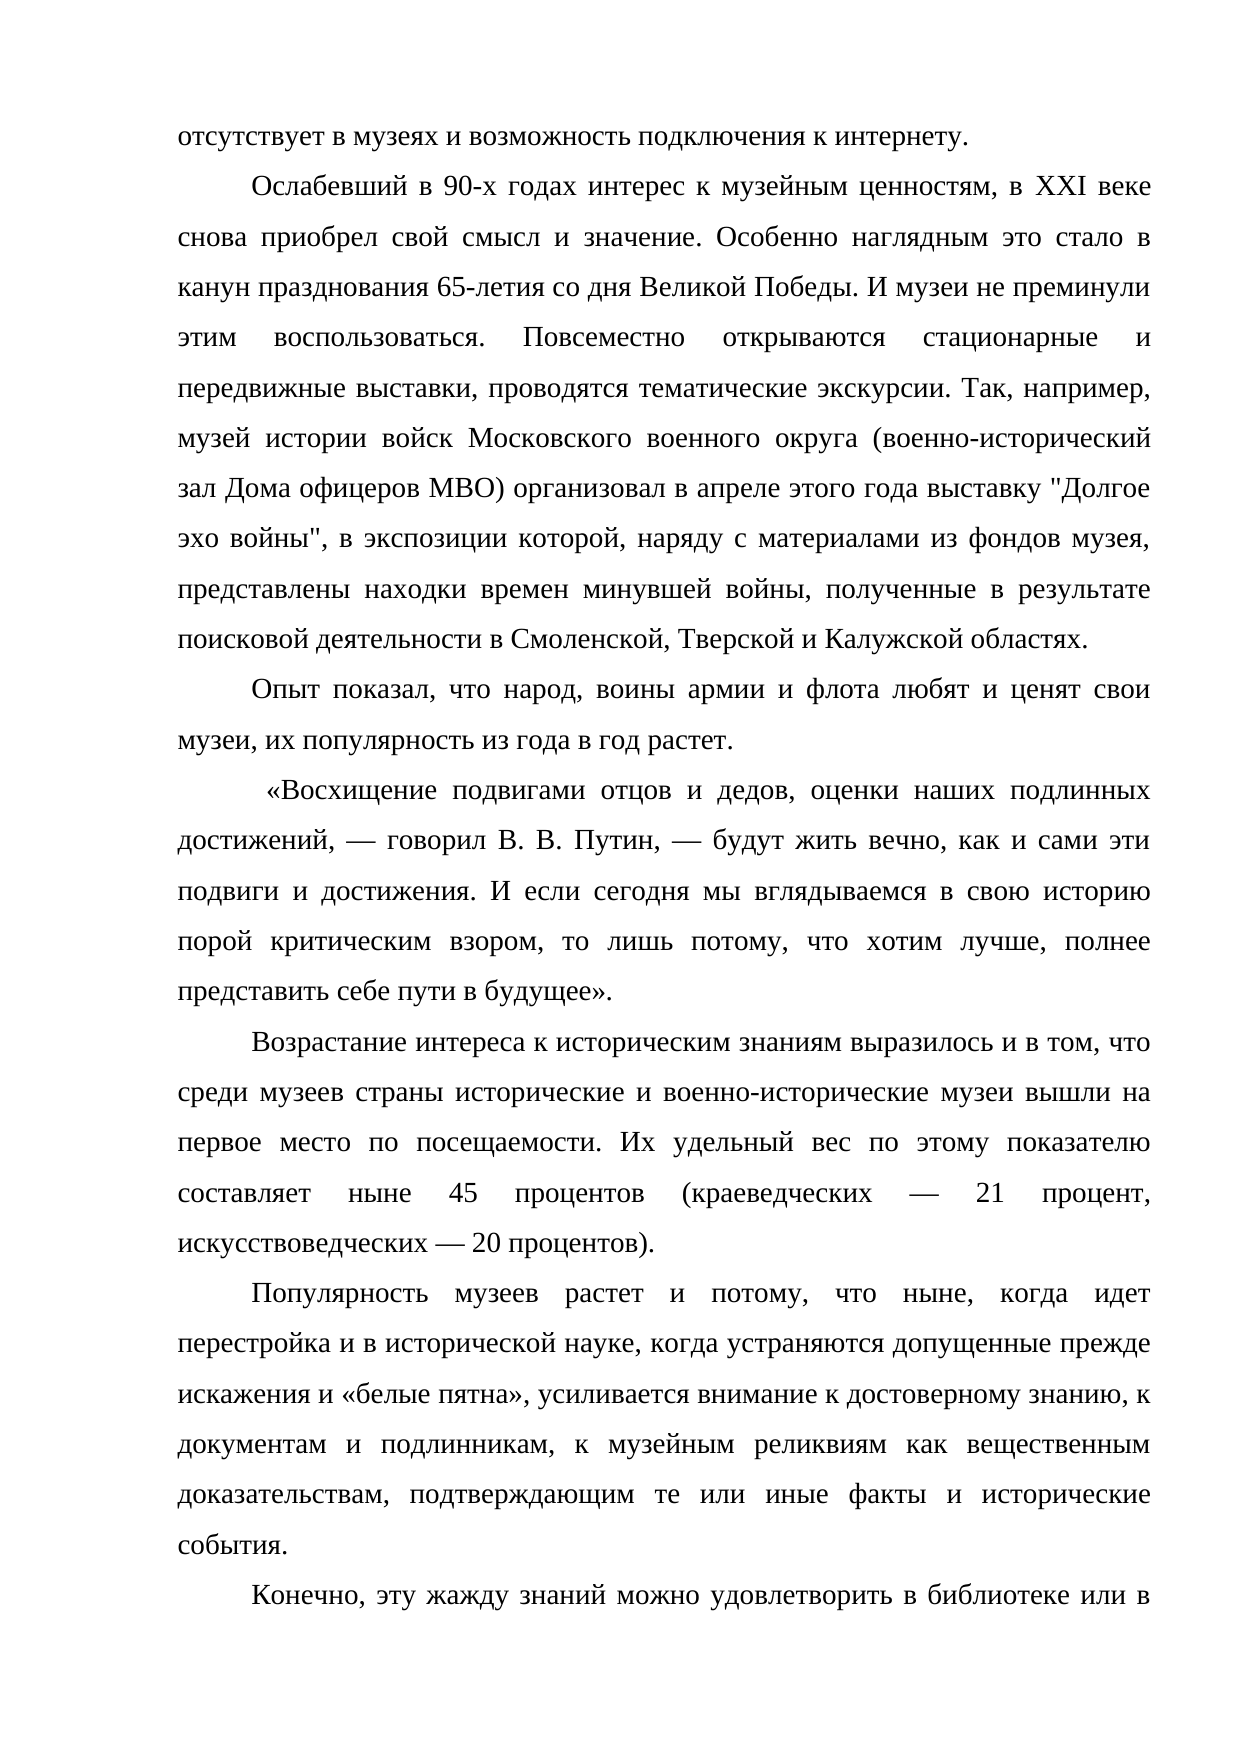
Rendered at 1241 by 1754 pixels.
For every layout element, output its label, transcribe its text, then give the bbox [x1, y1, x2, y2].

text Опыт показал, что народ, воины армии и флота любят и ценят свои музеи, их популярность из года в год растет. [177, 672, 1152, 755]
text Возрастание интереса к историческим знаниям выразилось и в том, что среди музеев страны исторические и военно-исторические музеи вышли на первое место по посещаемости. Их удельный вес по этому показателю составляет ныне 45 процентов (краеведческих — 21 процент, искусствоведческих — 20 процентов). [177, 1024, 1152, 1258]
text Популярность музеев растет и потому, что ныне, когда идет перестройка и в исторической науке, когда устраняются допущенные прежде искажения и «белые пятна», усиливается внимание к достоверному знанию, к документам и подлинникам, к музейным реликвиям как вещественным доказательствам, подтверждающим те или иные факты и исторические события. [177, 1275, 1152, 1560]
text «Восхищение подвигами отцов и дедов, оценки наших подлинных достижений, — говорил В. В. Путин, — будут жить вечно, как и сами эти подвиги и достижения. И если сегодня мы вглядываемся в свою историю порой критическим взором, то лишь потому, что хотим лучше, полнее представить себе пути в будущее». [177, 772, 1152, 1007]
text Ослабевший в 90-х годах интерес к музейным ценностям, в XXI веке снова приобрел свой смысл и значение. Особенно наглядным это стало в канун празднования 65-летия со дня Великой Победы. И музеи не преминули этим воспользоваться. Повсеместно открываются стационарные и передвижные выставки, проводятся тематические экскурсии. Так, например, музей истории войск Московского военного округа (военно-исторический зал Дома офицеров МВО) организовал в апреле этого года выставку "Долгое эхо войны", в экспозиции которой, наряду с материалами из фондов музея, представлены находки времен минувшей войны, полученные в результате поисковой деятельности в Смоленской, Тверской и Калужской областях. [177, 168, 1152, 655]
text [177, 1577, 1152, 1611]
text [177, 118, 1152, 152]
